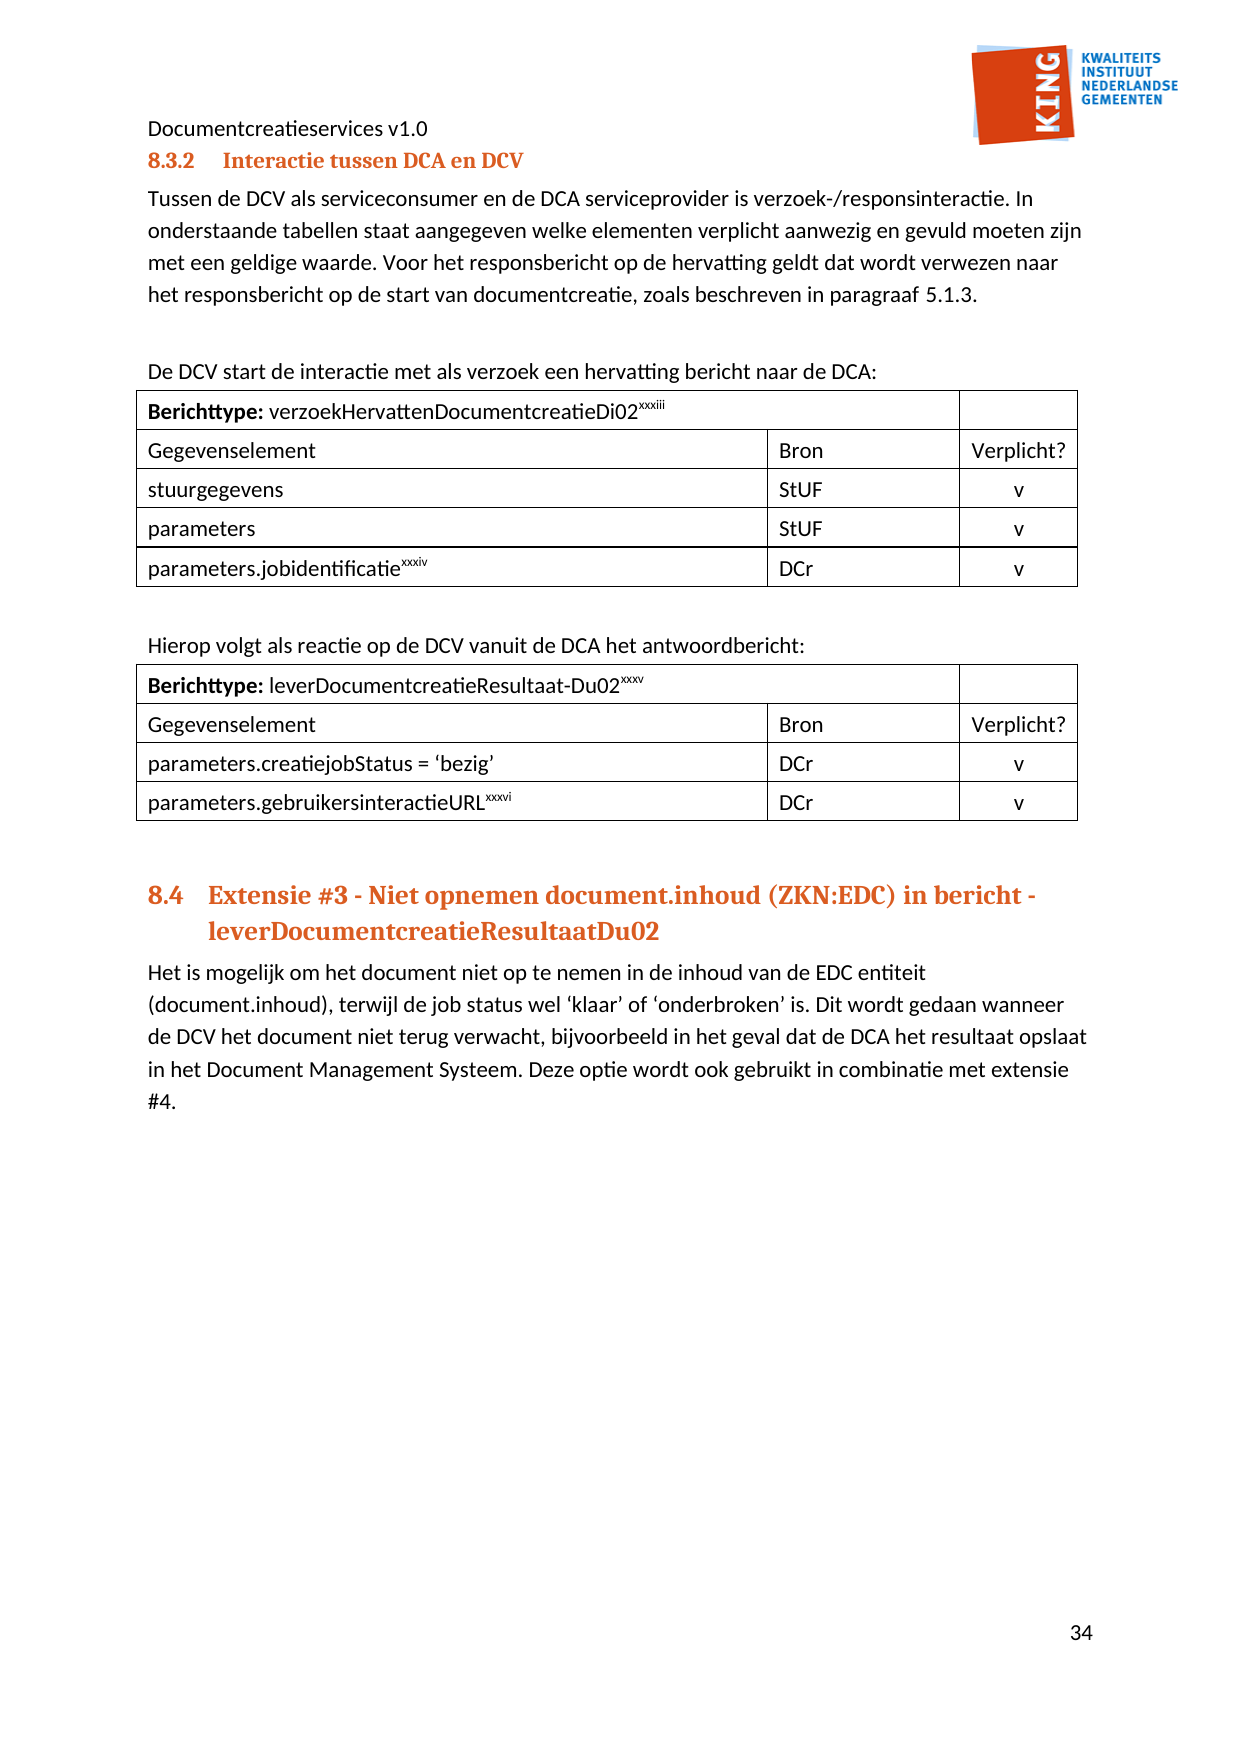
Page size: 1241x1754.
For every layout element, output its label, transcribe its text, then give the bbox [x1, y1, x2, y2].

table_cell v [960, 548, 1077, 586]
table_cell DCr [768, 782, 959, 820]
table_cell Verplicht? [960, 430, 1077, 468]
text Het is mogelijk om het document niet op te nemen in de inhoud van de EDC entiteit (document.inhoud), terwijl de job status wel ‘klaar’ of ‘onderbroken’ is. Dit wordt gedaan wanneer de DCV het document niet terug verwacht, bijvoorbeeld in het geval dat de DCA het resultaat opslaat in het Document Management Systeem. Deze optie wordt ook gebruikt in combinatie met extensie #4. [148, 958, 1093, 1115]
table_header [960, 665, 1077, 703]
table_cell parameters.gebruikersinteractieURL [137, 782, 767, 820]
table_cell parameters.creatiejobStatus = ‘bezig’ [137, 743, 767, 781]
text De DCV start de interactie met als verzoek een hervatting bericht naar de DCA: [148, 357, 1093, 386]
picture [971, 45, 1178, 145]
table_header Berichttype: verzoekHervattenDocumentcreatieDi02 [137, 391, 959, 429]
table_cell StUF [768, 508, 959, 546]
table_cell DCr [768, 548, 959, 586]
table_cell DCr [768, 743, 959, 781]
table_cell StUF [768, 469, 959, 507]
table_cell Verplicht? [960, 704, 1077, 742]
subtitle Extensie #3 - Niet opnemen document.inhoud (ZKN:EDC) in bericht -leverDocumentcreatieResultaatDu02 [148, 880, 1093, 947]
table_cell stuurgegevens [137, 469, 767, 507]
table_cell Gegevenselement [137, 430, 767, 468]
table_cell v [960, 508, 1077, 546]
text Hierop volgt als reactie op de DCV vanuit de DCA het antwoordbericht: [148, 631, 1093, 659]
table_header Berichttype: leverDocumentcreatieResultaat-Du02 [137, 665, 959, 703]
table_cell parameters [137, 508, 767, 546]
table_cell v [960, 469, 1077, 507]
table_cell Gegevenselement [137, 704, 767, 742]
table_cell Bron [768, 704, 959, 742]
table_cell parameters.jobidentificatie [137, 548, 767, 586]
subtitle Interactie tussen DCA en DCV [148, 148, 1093, 174]
table_cell v [960, 743, 1077, 781]
table_cell Bron [768, 430, 959, 468]
text Tussen de DCV als serviceconsumer en de DCA serviceprovider is verzoek-/responsinteractie. In onderstaande tabellen staat aangegeven welke elementen verplicht aanwezig en gevuld moeten zijn met een geldige waarde. Voor het responsbericht op de hervatting geldt dat wordt verwezen naar het responsbericht op de start van documentcreatie, zoals beschreven in paragraaf 5.1.3. [148, 184, 1093, 309]
table_header [960, 391, 1077, 429]
table_cell v [960, 782, 1077, 820]
